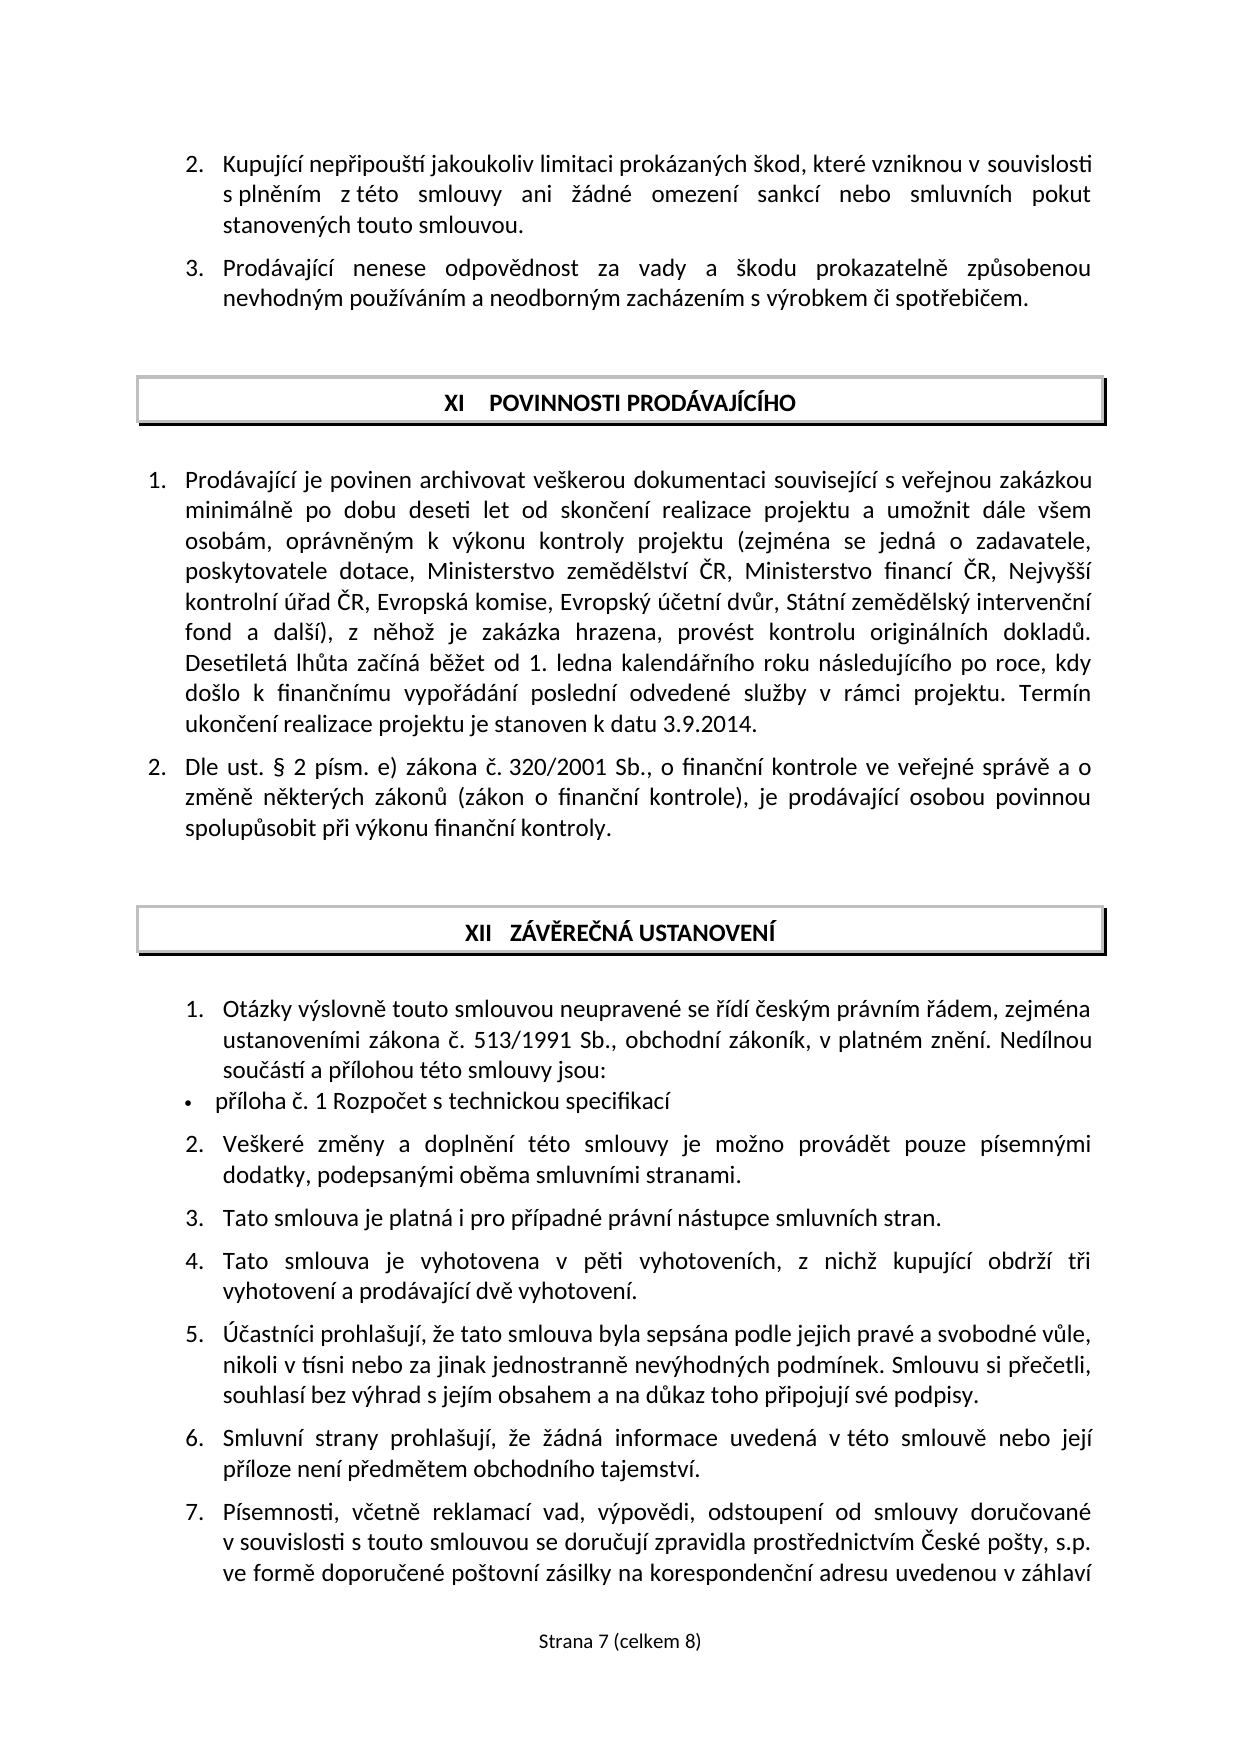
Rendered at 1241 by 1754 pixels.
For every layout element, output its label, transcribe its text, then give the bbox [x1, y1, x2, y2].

list Prodávající nenese odpovědnost za vady a škodu prokazatelně způsobenou nevhodným používáním a neodborným zacházením s výrobkem či spotřebičem. [185, 252, 1092, 313]
list Dle ust. § 2 písm. e) zákona č. 320/2001 Sb., o finanční kontrole ve veřejné správě a o změně některých zákonů (zákon o finanční kontrole), je prodávající osobou povinnou spolupůsobit při výkonu finanční kontroly. [148, 751, 1092, 843]
list Otázky výslovně touto smlouvou neupravené se řídí českým právním řádem, zejména ustanoveními zákona č. 513/1991 Sb., obchodní zákoník, v platném znění. Nedílnou součástí a přílohou této smlouvy jsou: [185, 994, 1092, 1085]
text Povinnosti prodávajícího [139, 379, 1101, 420]
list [185, 1496, 1092, 1587]
list Smluvní strany prohlašují, že žádná informace uvedená v této smlouvě nebo její příloze není předmětem obchodního tajemství. [185, 1422, 1092, 1483]
list Tato smlouva je platná i pro případné právní nástupce smluvních stran. [185, 1202, 1092, 1232]
list Tato smlouva je vyhotovena v pěti vyhotoveních, z nichž kupující obdrží tři vyhotovení a prodávající dvě vyhotovení. [185, 1245, 1092, 1306]
text Závěrečná ustanovení [139, 908, 1101, 950]
list Veškeré změny a doplnění této smlouvy je možno provádět pouze písemnými dodatky, podepsanými oběma smluvními stranami. [185, 1128, 1092, 1189]
list příloha č. 1 Rozpočet s technickou specifikací [185, 1085, 1092, 1116]
list Prodávající je povinen archivovat veškerou dokumentaci související s veřejnou zakázkou minimálně po dobu deseti let od skončení realizace projektu a umožnit dále všem osobám, oprávněným k výkonu kontroly projektu (zejména se jedná o zadavatele, poskytovatele dotace, Ministerstvo zemědělství ČR, Ministerstvo financí ČR, Nejvyšší kontrolní úřad ČR, Evropská komise, Evropský účetní dvůr, Státní zemědělský intervenční fond a další), z něhož je zakázka hrazena, provést kontrolu originálních dokladů. Desetiletá lhůta začíná běžet od 1. ledna kalendářního roku následujícího po roce, kdy došlo k finančnímu vypořádání poslední odvedené služby v rámci projektu. Termín ukončení realizace projektu je stanoven k datu 3.9.2014. [148, 464, 1092, 738]
list Kupující nepřipouští jakoukoliv limitaci prokázaných škod, které vzniknou v souvislosti s plněním z této smlouvy ani žádné omezení sankcí nebo smluvních pokut stanovených touto smlouvou. [185, 148, 1092, 239]
list Účastníci prohlašují, že tato smlouva byla sepsána podle jejich pravé a svobodné vůle, nikoli v tísni nebo za jinak jednostranně nevýhodných podmínek. Smlouvu si přečetli, souhlasí bez výhrad s jejím obsahem a na důkaz toho připojují své podpisy. [185, 1318, 1092, 1410]
